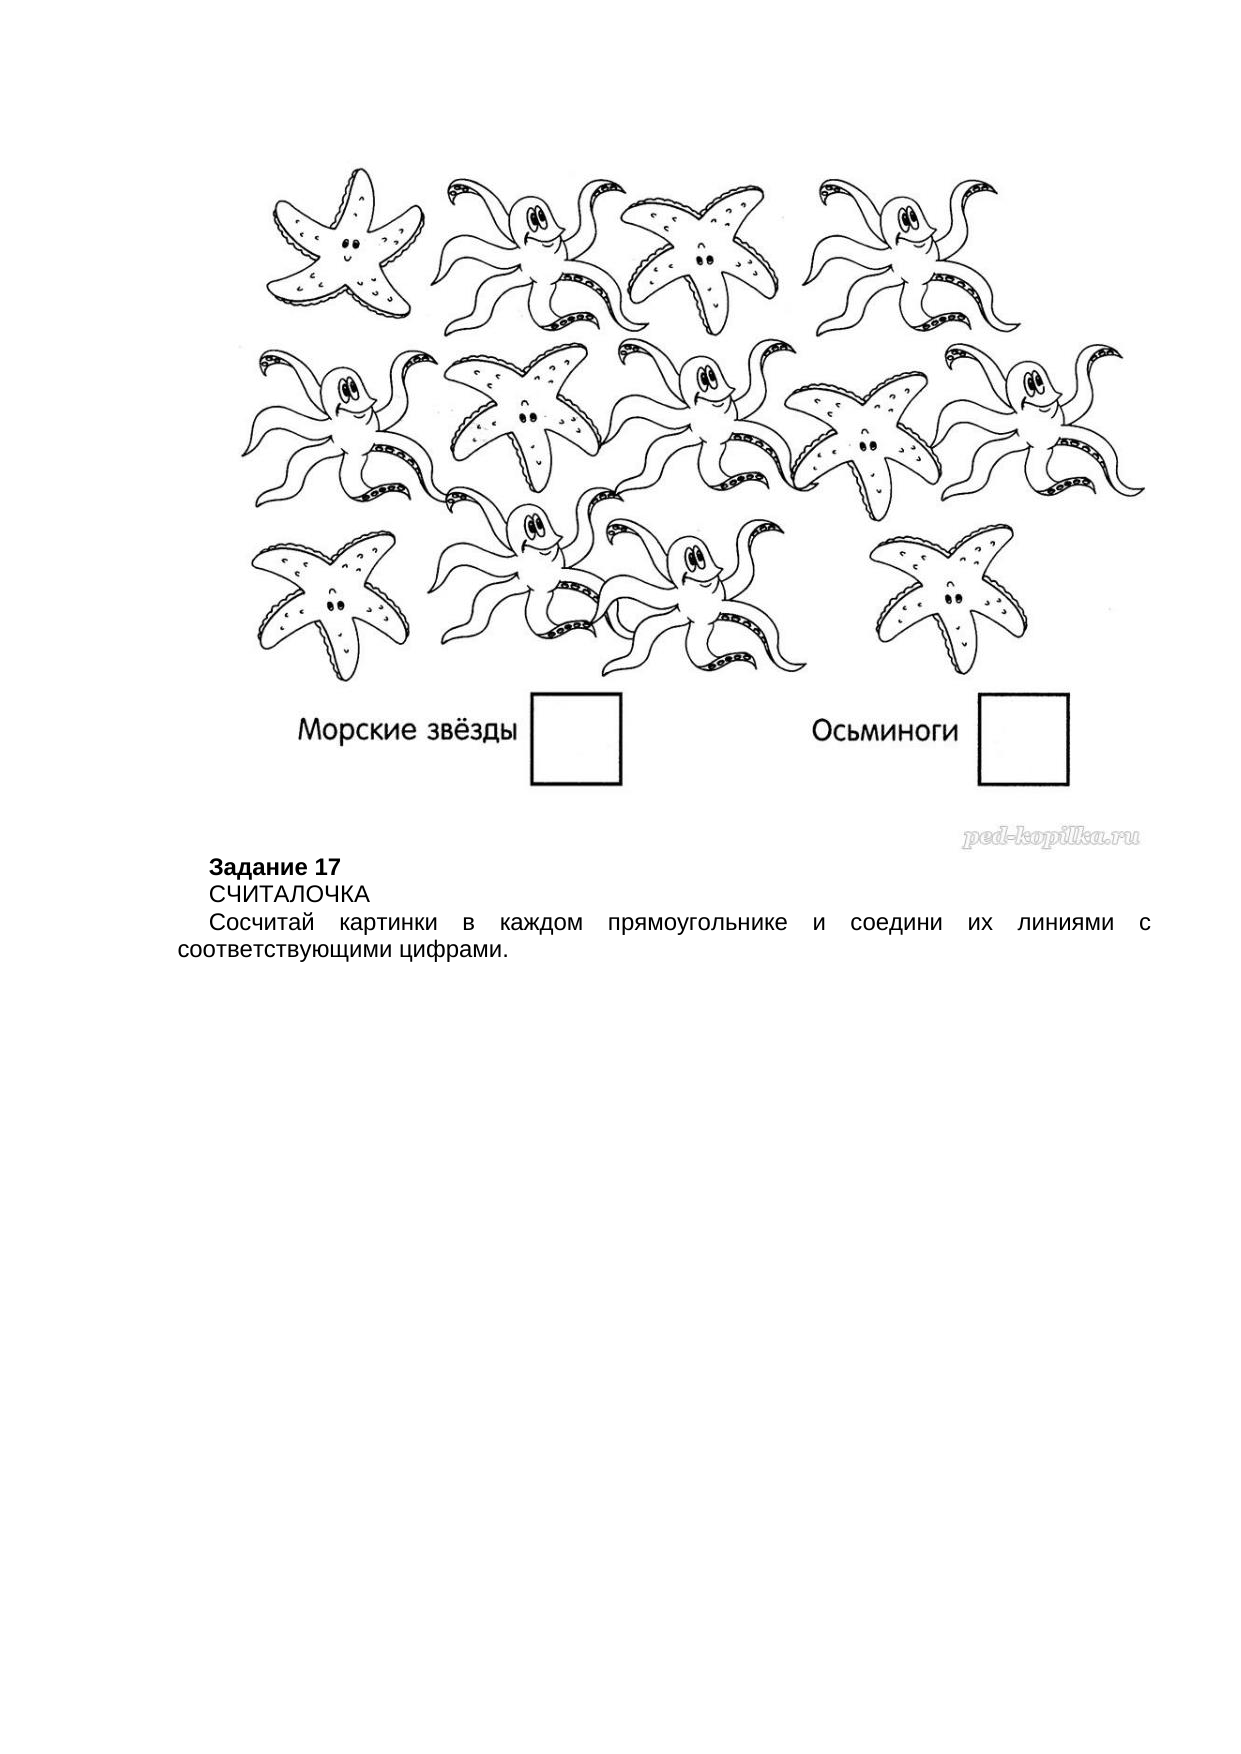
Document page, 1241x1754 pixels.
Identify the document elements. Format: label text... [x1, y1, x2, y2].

picture [208, 118, 1146, 853]
text Сосчитай картинки в каждом прямоугольнике и соедини их линиями с соответствующими цифрами. [177, 908, 1152, 963]
text СЧИТАЛОЧКА [177, 880, 1152, 908]
text Задание 17 [177, 852, 1152, 880]
